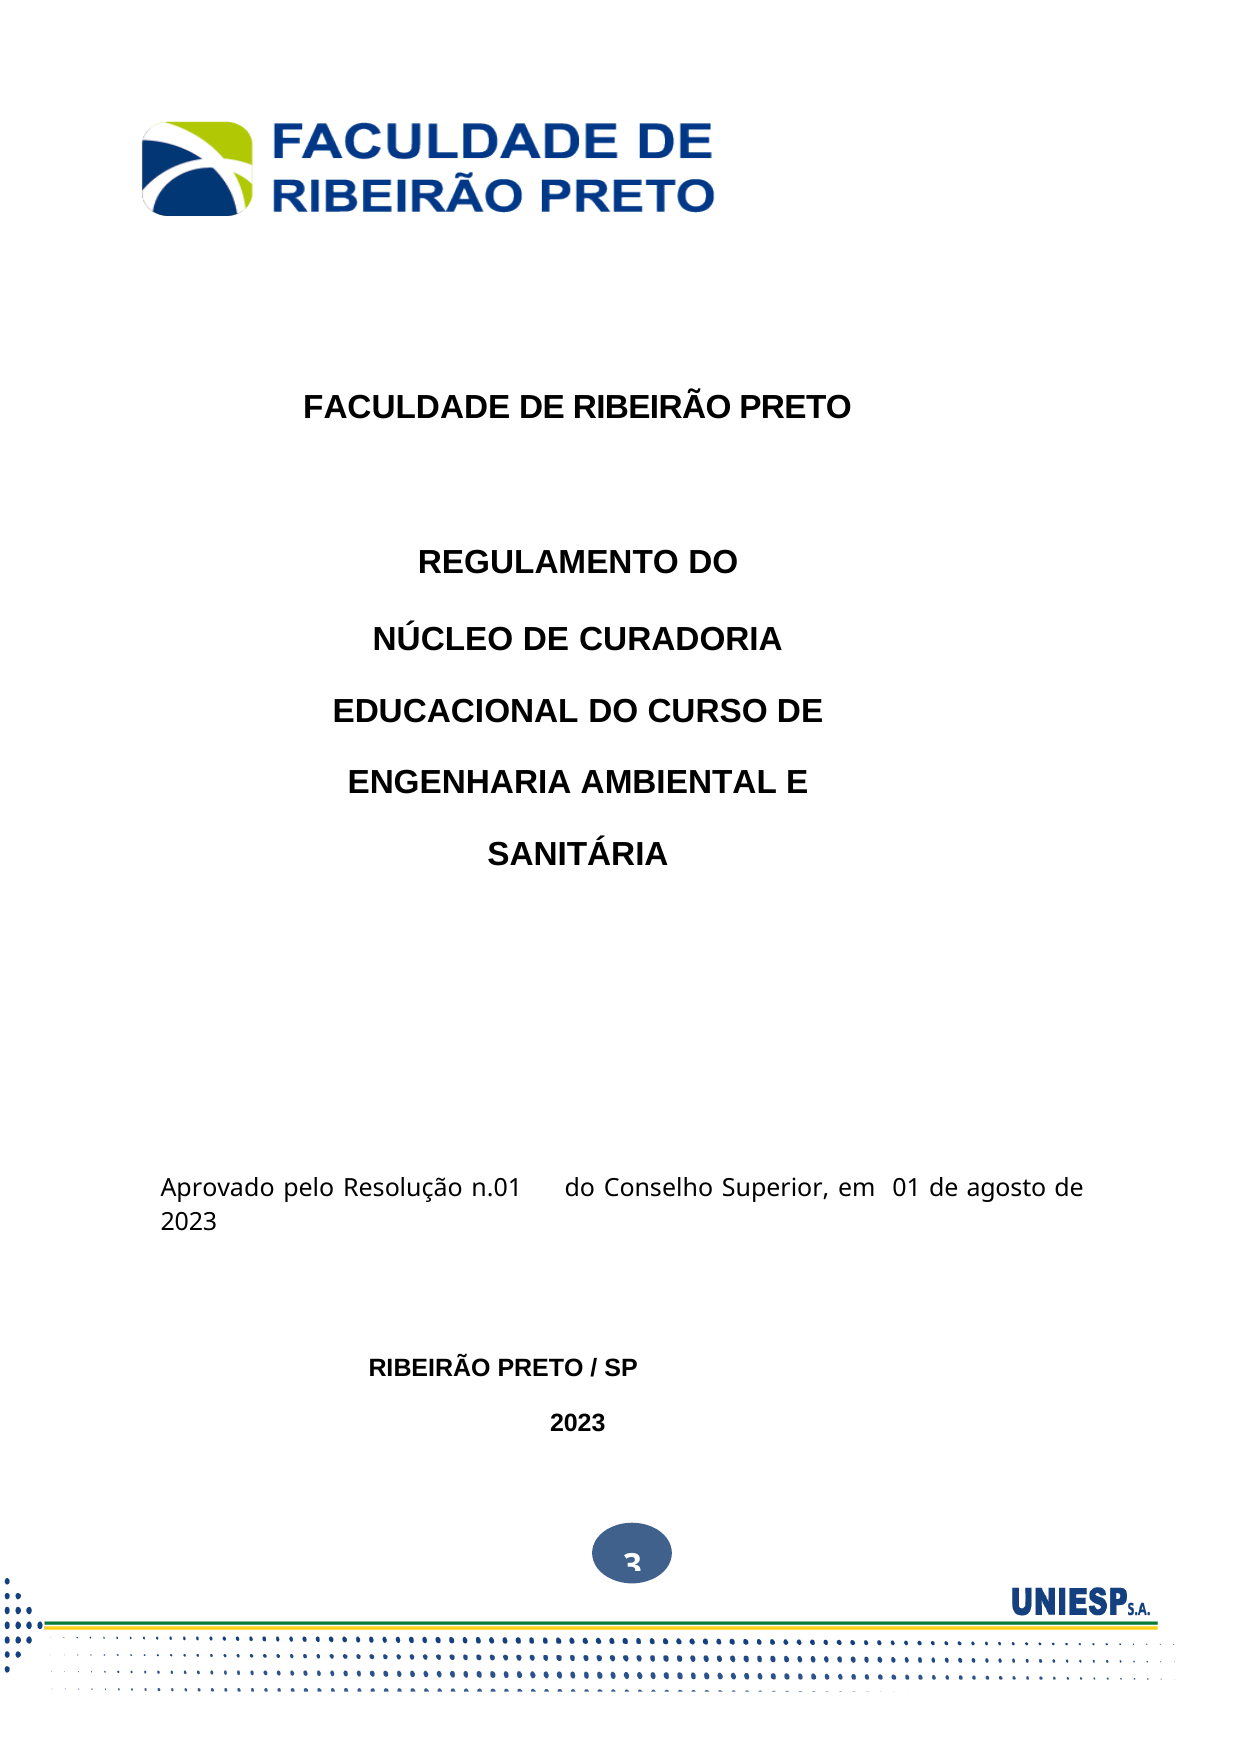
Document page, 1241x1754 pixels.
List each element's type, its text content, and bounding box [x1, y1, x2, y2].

subtitle RIBEIRÃO PRETO / SP [317, 1353, 689, 1382]
title NÚCLEO DE CURADORIA EDUCACIONAL DO CURSO DE ENGENHARIA AMBIENTAL E SANITÁRIA [298, 619, 857, 872]
title REGULAMENTO DO [161, 542, 995, 581]
picture [0, 1522, 1181, 1692]
subtitle FACULDADE DE RIBEIRÃO PRETO [161, 387, 994, 426]
picture [125, 59, 729, 274]
subtitle 2023 [512, 1408, 643, 1437]
text Aprovado pelo Resolução n.01 do Conselho Superior, em 01 de agosto de 2023 [160, 1169, 1084, 1238]
